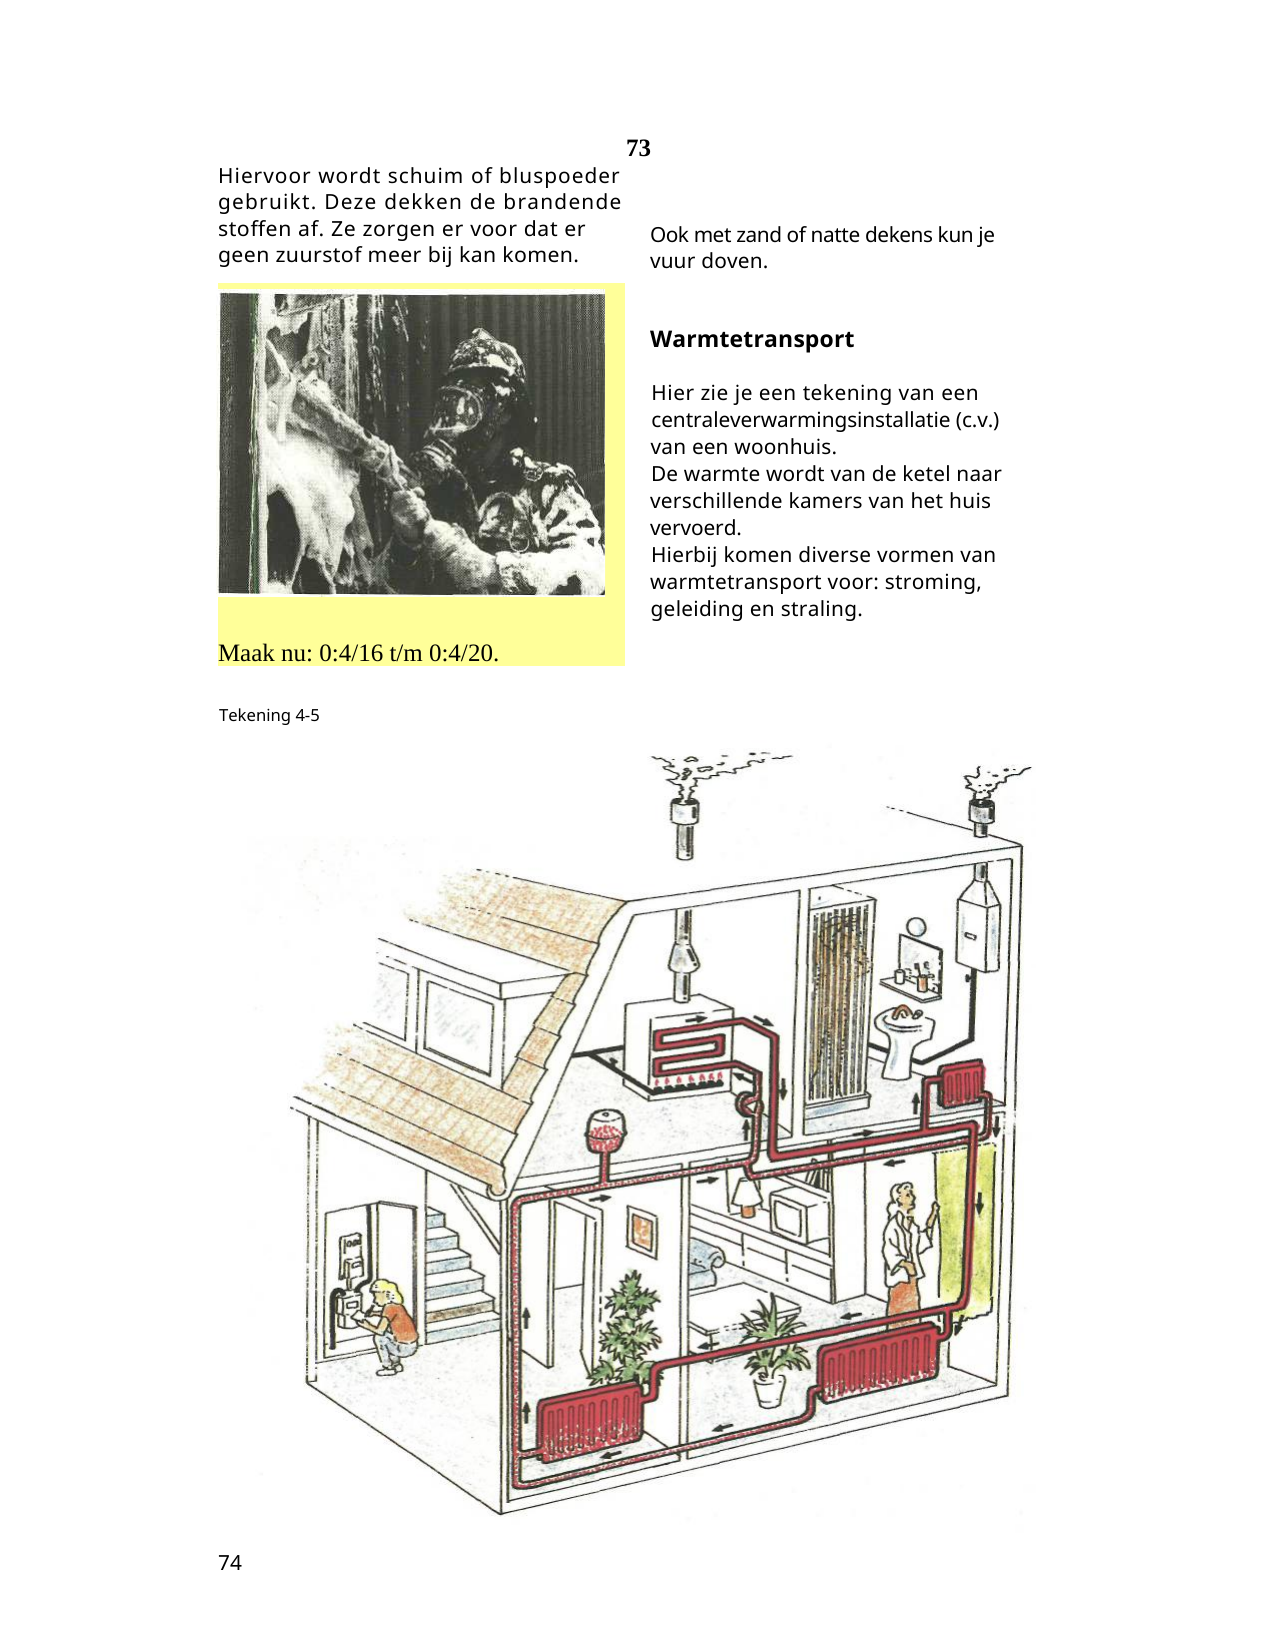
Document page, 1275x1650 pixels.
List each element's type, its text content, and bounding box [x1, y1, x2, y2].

text geleiding en straling. [650, 595, 1041, 622]
text Hier zie je een tekening van een [651, 379, 1041, 406]
text warmtetransport voor: stroming, [650, 568, 1041, 595]
text Tekening 4-5 [219, 703, 1041, 726]
text De warmte wordt van de ketel naar [651, 460, 1041, 487]
text Warmtetransport [650, 322, 1041, 354]
picture [239, 740, 1037, 1530]
text centraleverwarmingsinstallatie (c.v.) [651, 406, 1041, 433]
text Hierbij komen diverse vormen van [651, 541, 1041, 568]
text 73 [626, 133, 639, 162]
text Hiervoor wordt schuim of bluspoeder gebruikt. Deze dekken de brandende stoffen af. Ze zorgen er voor dat er geen zuurstof meer bij kan komen. [218, 162, 624, 268]
text van een woonhuis. [650, 433, 1041, 460]
text Ook met zand of natte dekens kun je vuur doven. [650, 222, 1015, 274]
text verschillende kamers van het huis [650, 487, 1041, 514]
picture [214, 289, 606, 595]
text vervoerd. [650, 514, 1041, 541]
